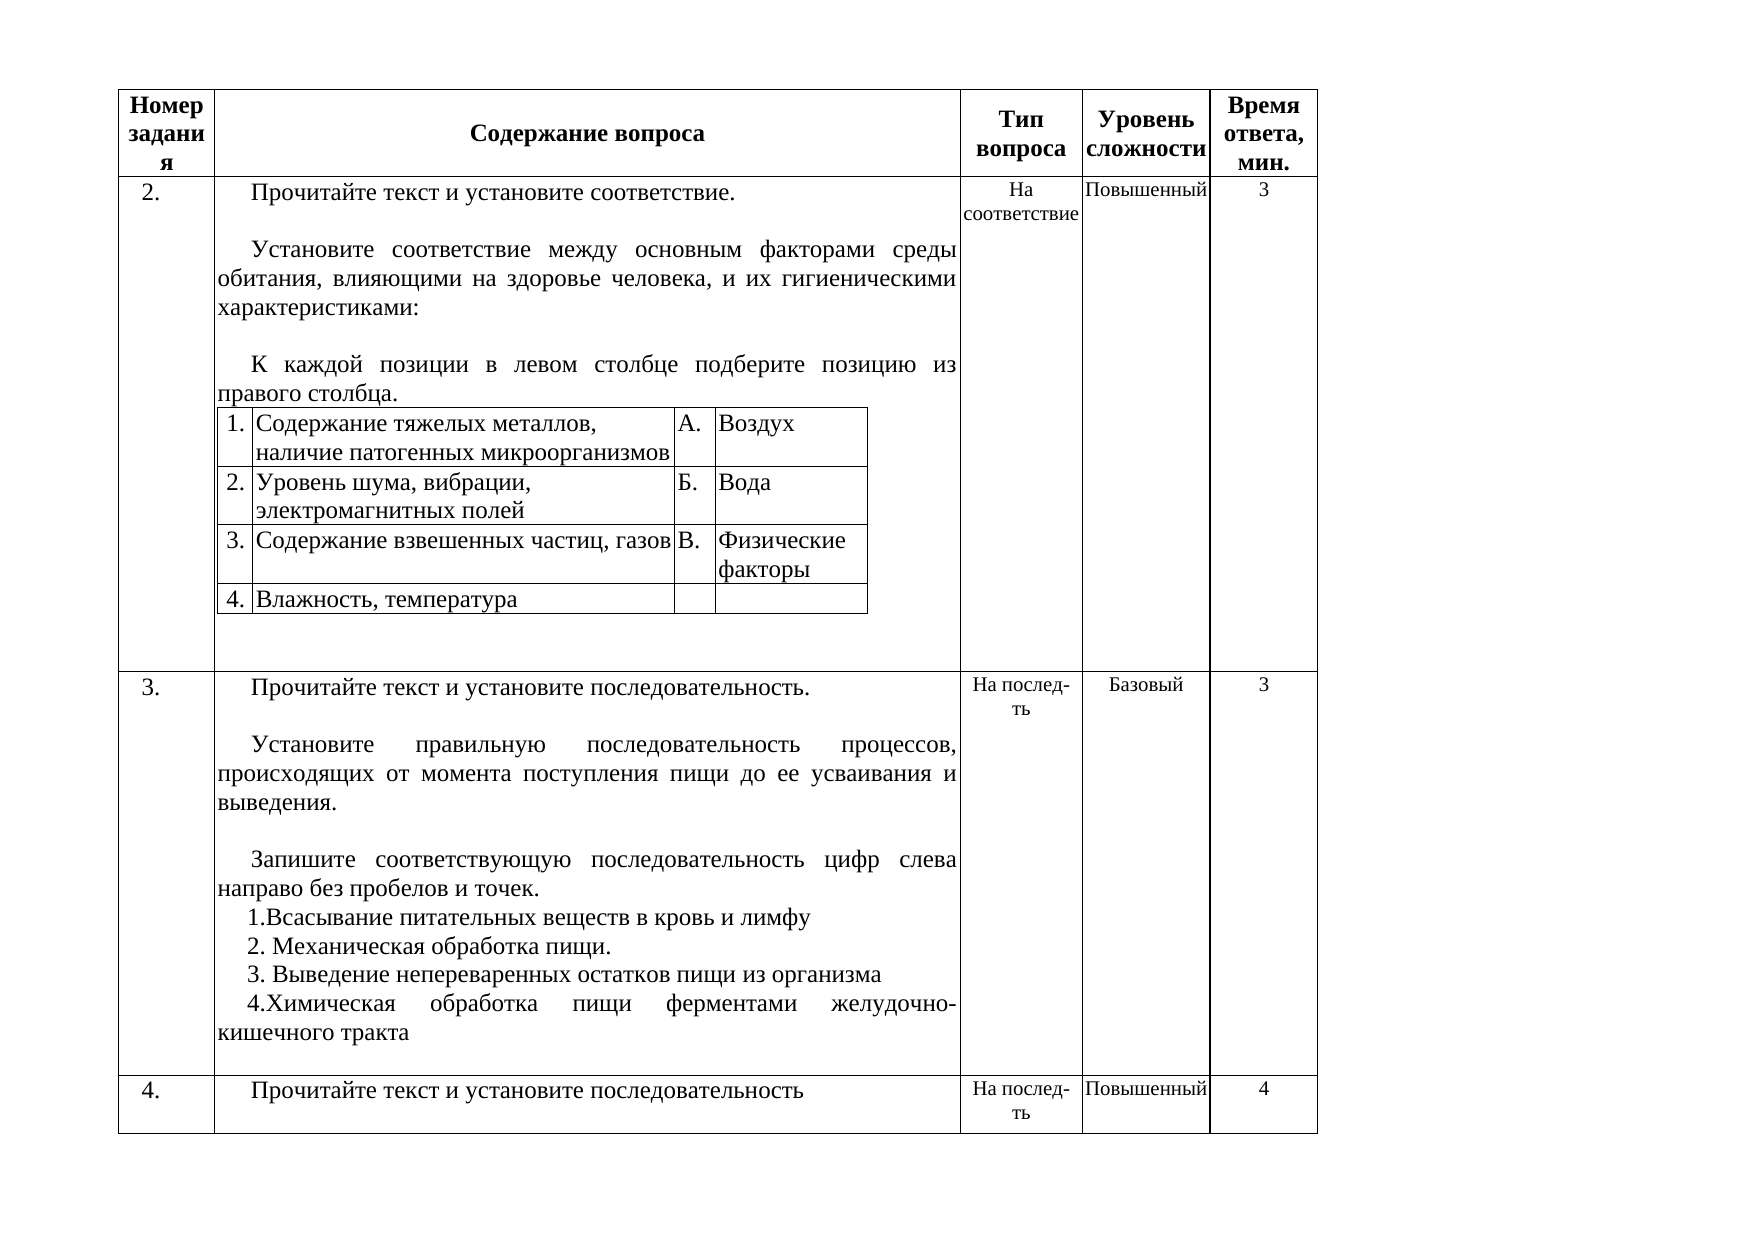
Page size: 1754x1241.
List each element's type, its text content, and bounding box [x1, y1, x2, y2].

table_cell Повышенный [1083, 1076, 1209, 1133]
table_cell На послед-ть [961, 672, 1082, 1074]
table_header Содержание вопроса [215, 90, 960, 176]
table_cell [119, 177, 214, 671]
table_header Тип вопроса [961, 90, 1082, 176]
table_header Номер задания [119, 90, 214, 176]
table_header Время ответа, мин. [1211, 90, 1317, 176]
table_header Уровень сложности [1083, 90, 1209, 176]
table_cell [119, 1076, 214, 1133]
table_cell 4 [1211, 1076, 1317, 1133]
table_cell Прочитайте текст и установите последовательность. Установите правильную последовательность процессов, происходящих от момента поступления пищи до ее усваивания и выведения. Запишите соответствующую последовательность цифр слева направо без пробелов и точек. 1.Всасывание питательных веществ в кровь и лимфу 2. Механическая обработка пищи. 3. Выведение непереваренных остатков пищи из организма 4.Химическая обработка пищи ферментами желудочно-кишечного тракта [215, 672, 960, 1074]
table_cell Прочитайте текст и установите соответствие. Установите соответствие между основным факторами среды обитания, влияющими на здоровье человека, и их гигиеническими характеристиками: К каждой позиции в левом столбце подберите позицию из правого столбца. [215, 177, 960, 671]
table_cell Базовый [1083, 672, 1209, 1074]
table_cell 3 [1211, 177, 1317, 671]
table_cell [215, 1076, 960, 1133]
table_cell Повышенный [1083, 177, 1209, 671]
table_cell На послед-ть [961, 1076, 1082, 1133]
table_cell На соответствие [961, 177, 1082, 671]
table_cell [119, 672, 214, 1074]
table_cell 3 [1211, 672, 1317, 1074]
